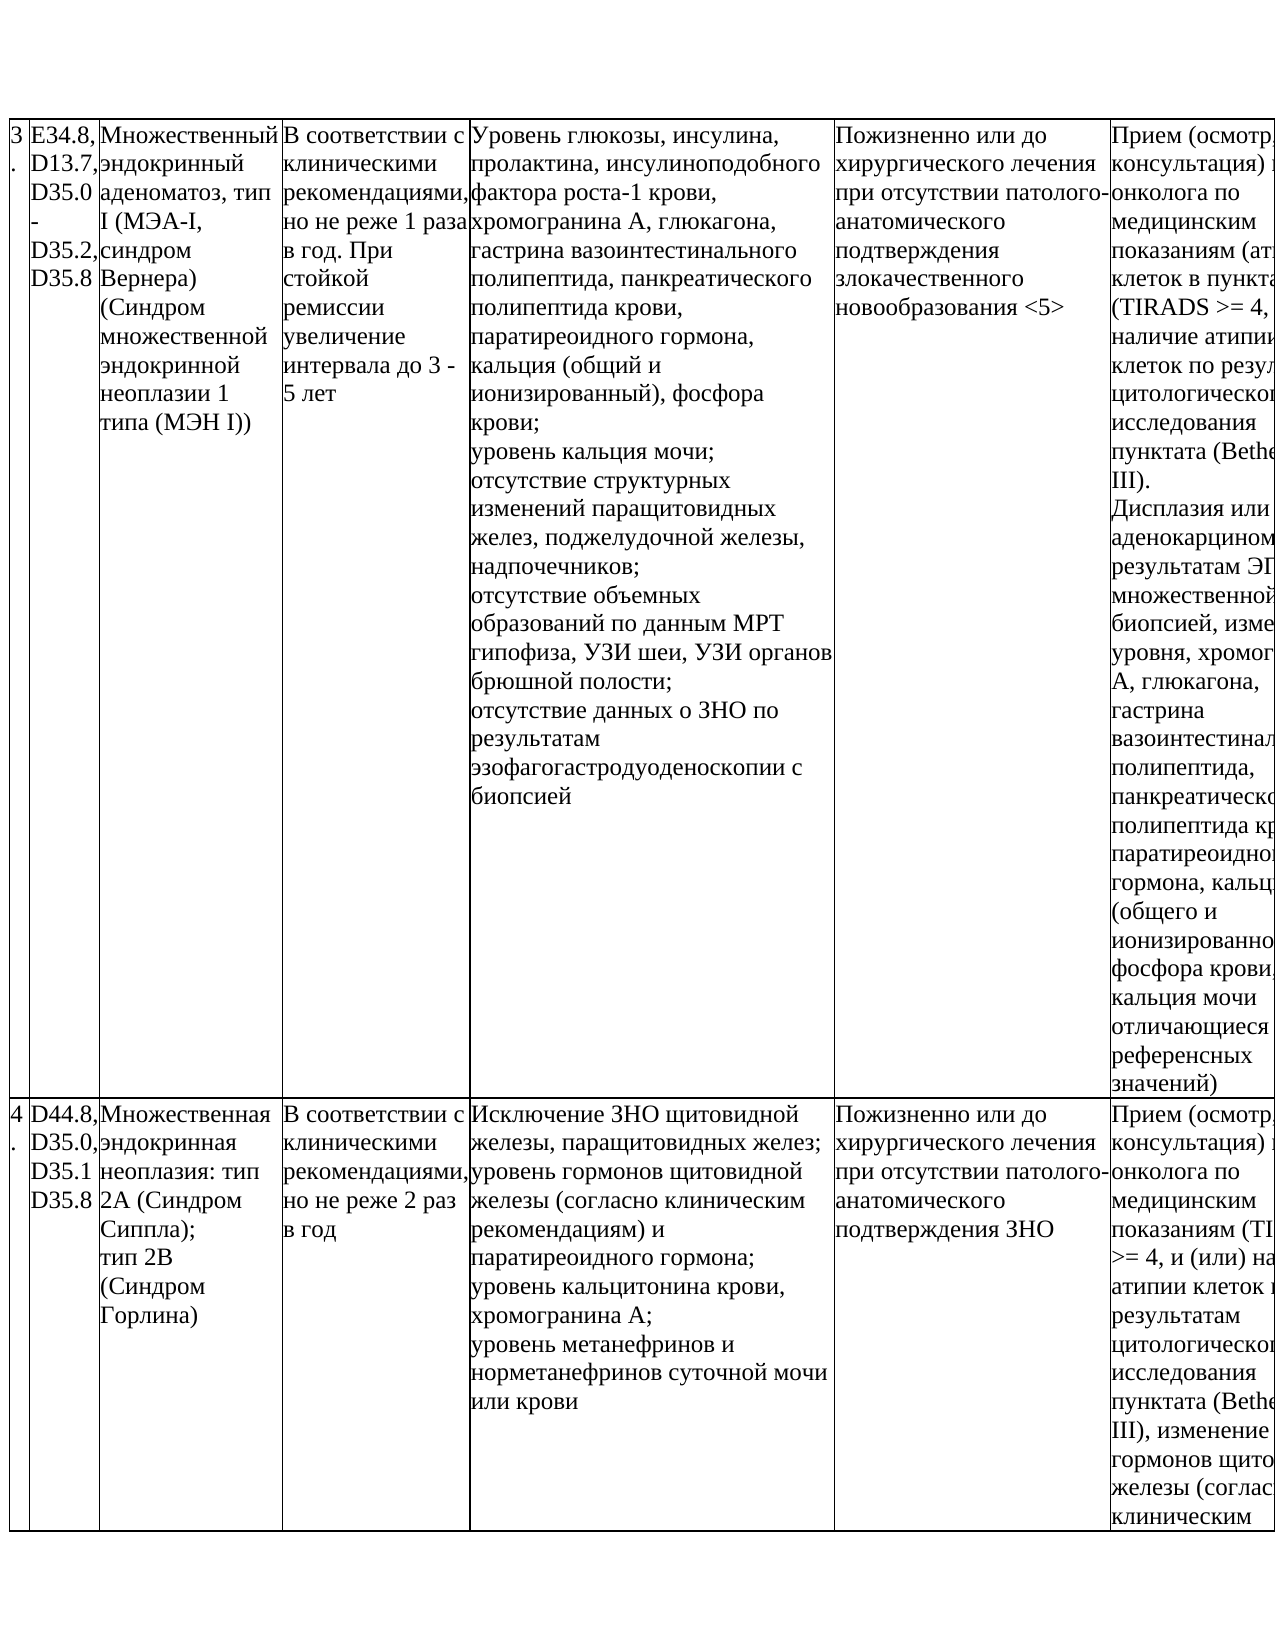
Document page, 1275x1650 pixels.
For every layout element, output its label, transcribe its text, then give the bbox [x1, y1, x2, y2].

table_cell 3. [10, 120, 29, 1097]
table_cell Прием (осмотр, консультация) врача-онколога по медицинским показаниям (атипия клеток в пунктате) (TIRADS >= 4, и (или) наличие атипии клеток по результатам цитологического исследования пунктата (Bethesda >= III). Дисплазия или аденокарцинома по результатам ЭГДС с множественной биопсией, изменения уровня, хромогранина A, глюкагона, гастрина вазоинтестинального полипептида, панкреатического полипептида крови, паратиреоидного гормона, кальция (общего и ионизированного), фосфора крови, кальция мочи отличающиеся от референсных значений) [1111, 120, 1274, 1097]
table_cell Уровень глюкозы, инсулина, пролактина, инсулиноподобного фактора роста-1 крови, хромогранина A, глюкагона, гастрина вазоинтестинального полипептида, панкреатического полипептида крови, паратиреоидного гормона, кальция (общий и ионизированный), фосфора крови; уровень кальция мочи; отсутствие структурных изменений паращитовидных желез, поджелудочной железы, надпочечников; отсутствие объемных образований по данным МРТ гипофиза, УЗИ шеи, УЗИ органов брюшной полости; отсутствие данных о ЗНО по результатам эзофагогастродуоденоскопии с биопсией [471, 120, 834, 1097]
table_cell 4. [10, 1099, 29, 1530]
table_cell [283, 1099, 469, 1530]
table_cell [100, 1099, 282, 1530]
table_cell В соответствии с клиническими рекомендациями, но не реже 1 раза в год. При стойкой ремиссии увеличение интервала до 3 - 5 лет [283, 120, 469, 1097]
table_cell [30, 1099, 99, 1530]
table_cell Множественный эндокринный аденоматоз, тип I (МЭА-I, синдром Вернера) (Синдром множественной эндокринной неоплазии 1 типа (МЭН I)) [100, 120, 282, 1097]
table_cell E34.8, D13.7, D35.0 - D35.2, D35.8 [30, 120, 99, 1097]
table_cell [835, 1099, 1110, 1530]
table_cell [471, 1099, 834, 1530]
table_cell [1111, 1099, 1274, 1530]
table_cell Пожизненно или до хирургического лечения при отсутствии патолого-анатомического подтверждения злокачественного новообразования <5> [835, 120, 1110, 1097]
